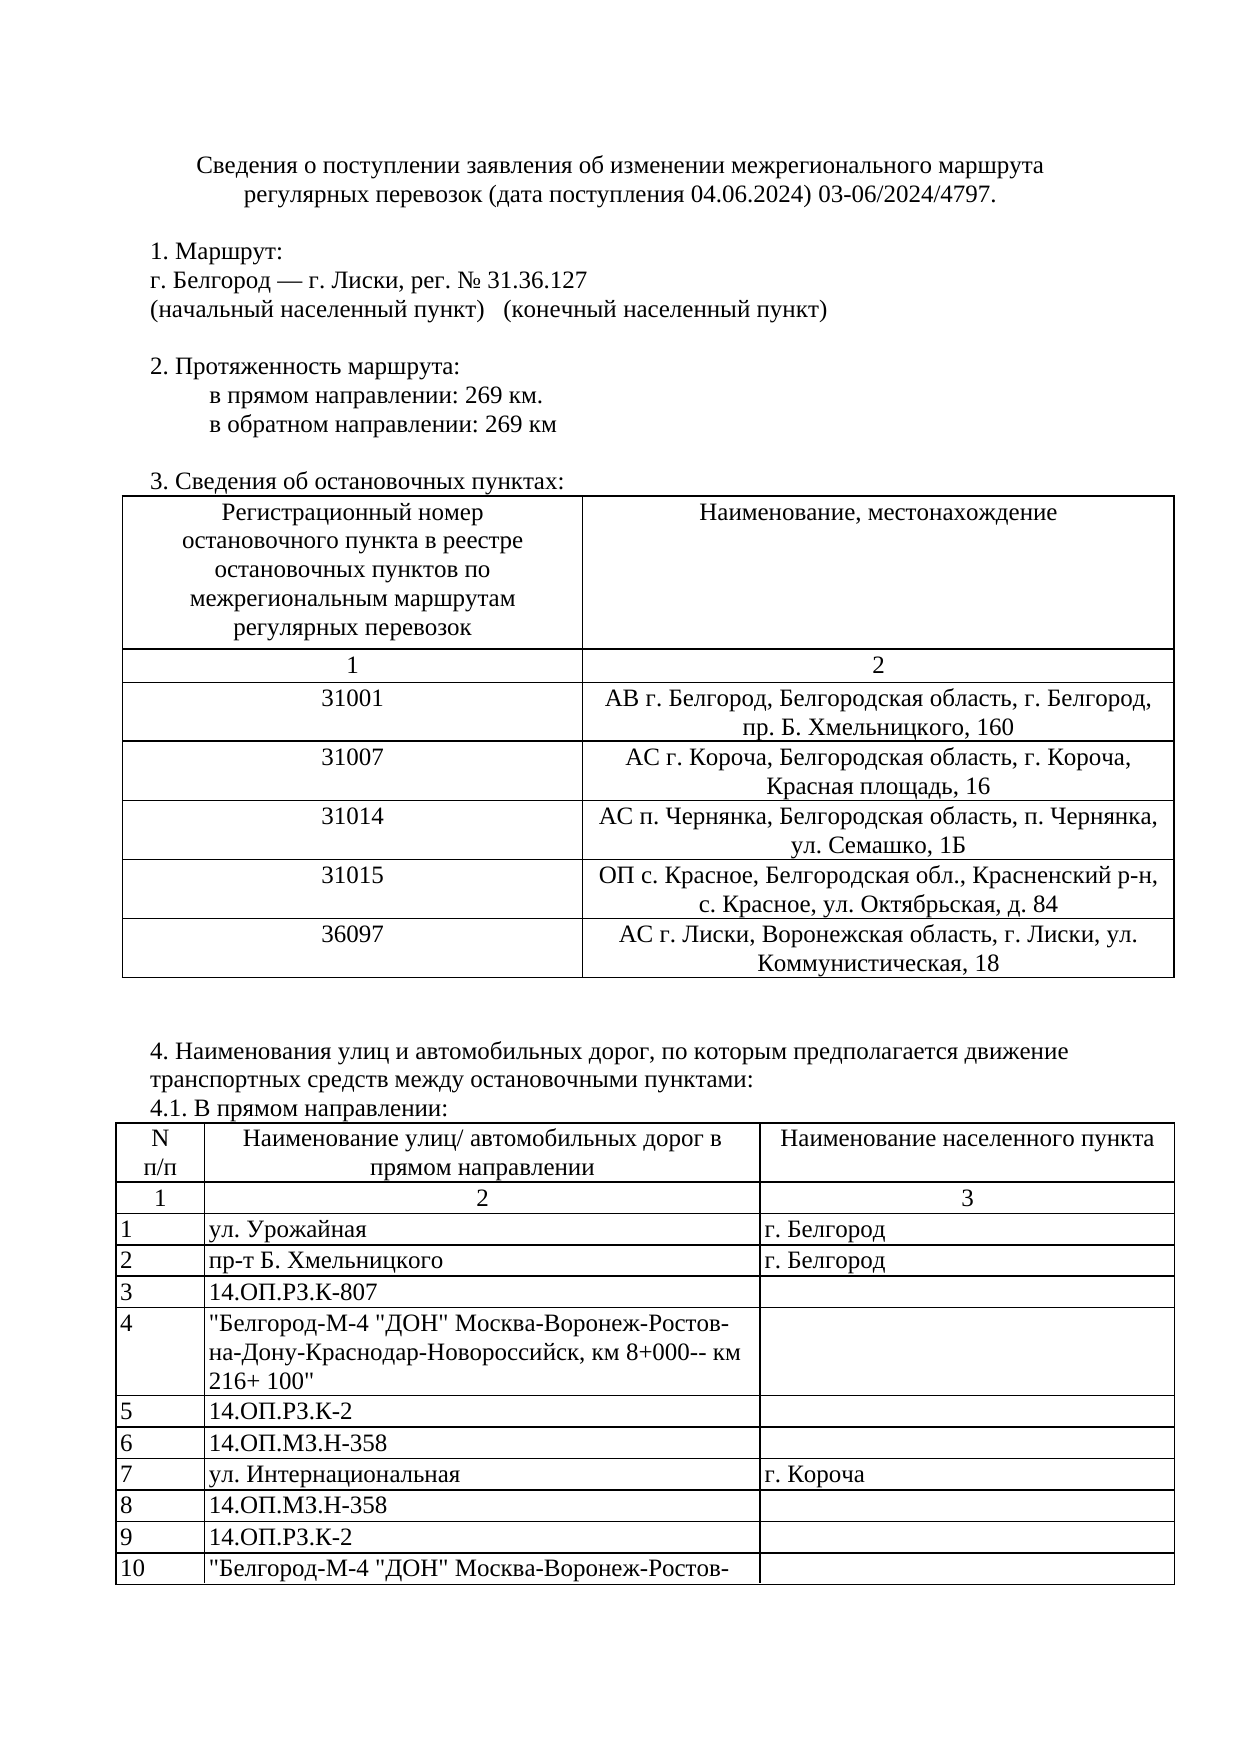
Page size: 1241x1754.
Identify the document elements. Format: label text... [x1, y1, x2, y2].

table_header Наименование, местонахождение [583, 497, 1173, 648]
table_cell [761, 1554, 1174, 1583]
table_cell 8 [117, 1491, 204, 1521]
table_header Наименование населенного пункта [761, 1124, 1174, 1181]
table_cell г. Белгород [761, 1246, 1174, 1275]
table_cell 3 [761, 1183, 1174, 1212]
text 4.1. В прямом направлении: [150, 1093, 1090, 1122]
table_cell г. Короча [761, 1459, 1174, 1489]
table_cell 31014 [123, 801, 582, 858]
table_cell 14.ОП.РЗ.К-807 [205, 1277, 759, 1307]
table_cell 2 [583, 650, 1173, 681]
text (начальный населенный пункт) (конечный населенный пункт) [150, 294, 1090, 322]
table_cell 31001 [123, 683, 582, 740]
table_cell 14.ОП.МЗ.Н-358 [205, 1491, 759, 1521]
table_cell АС г. Лиски, Воронежская область, г. Лиски, ул. Коммунистическая, 18 [583, 919, 1173, 977]
text г. Белгород — г. Лиски, рег. № 31.36.127 [150, 265, 1090, 294]
table_cell 10 [117, 1554, 204, 1583]
text 1. Маршрут: [150, 236, 1090, 265]
table_cell 9 [117, 1522, 204, 1552]
table_cell 14.ОП.РЗ.К-2 [205, 1522, 759, 1552]
table_cell 31015 [123, 860, 582, 918]
table_cell "Белгород-М-4 "ДОН" Москва-Воронеж-Ростов-на-Дону-Краснодар-Новороссийск, км 8+000-- км 216+ 100" [205, 1308, 759, 1395]
table_cell [761, 1308, 1174, 1395]
table_cell ул. Урожайная [205, 1214, 759, 1244]
text в обратном направлении: 269 км [150, 409, 1090, 437]
table_cell пр-т Б. Хмельницкого [205, 1246, 759, 1275]
table_cell [761, 1491, 1174, 1521]
table_cell 2 [205, 1183, 759, 1212]
table_cell [761, 1396, 1174, 1426]
table_cell 1 [117, 1183, 204, 1212]
text 2. Протяженность маршрута: [150, 351, 1090, 380]
table_cell АС г. Короча, Белгородская область, г. Короча, Красная площадь, 16 [583, 742, 1173, 799]
table_cell 7 [117, 1459, 204, 1489]
table_header N п/п [117, 1124, 204, 1181]
table_cell ОП с. Красное, Белгородская обл., Красненский р-н, с. Красное, ул. Октябрьская, д. 84 [583, 860, 1173, 918]
table_cell АС п. Чернянка, Белгородская область, п. Чернянка, ул. Семашко, 1Б [583, 801, 1173, 858]
table_cell 2 [117, 1246, 204, 1275]
table_cell 36097 [123, 919, 582, 977]
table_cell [205, 1554, 759, 1583]
table_cell 4 [117, 1308, 204, 1395]
table_cell г. Белгород [761, 1214, 1174, 1244]
text 4. Наименования улиц и автомобильных дорог, по которым предполагается движение транспортных средств между остановочными пунктами: [150, 1036, 1090, 1093]
table_cell 1 [117, 1214, 204, 1244]
table_cell 14.ОП.МЗ.Н-358 [205, 1428, 759, 1458]
table_cell [761, 1277, 1174, 1307]
table_cell 6 [117, 1428, 204, 1458]
table_cell 5 [117, 1396, 204, 1426]
table_cell 1 [123, 650, 582, 681]
table_cell АВ г. Белгород, Белгородская область, г. Белгород, пр. Б. Хмельницкого, 160 [583, 683, 1173, 740]
text 3. Сведения об остановочных пунктах: [150, 466, 1090, 495]
table_header Регистрационный номер остановочного пункта в реестре остановочных пунктов по межрегиональным маршрутам регулярных перевозок [123, 497, 582, 648]
table_cell ул. Интернациональная [205, 1459, 759, 1489]
table_cell 3 [117, 1277, 204, 1307]
text в прямом направлении: 269 км. [150, 380, 1090, 409]
table_cell [761, 1428, 1174, 1458]
table_cell 31007 [123, 742, 582, 799]
table_cell 14.ОП.РЗ.К-2 [205, 1396, 759, 1426]
text Сведения о поступлении заявления об изменении межрегионального маршрута регулярных перевозок (дата поступления 04.06.2024) 03-06/2024/4797. [150, 150, 1090, 207]
table_cell [761, 1522, 1174, 1552]
table_header Наименование улиц/ автомобильных дорог в прямом направлении [205, 1124, 759, 1181]
